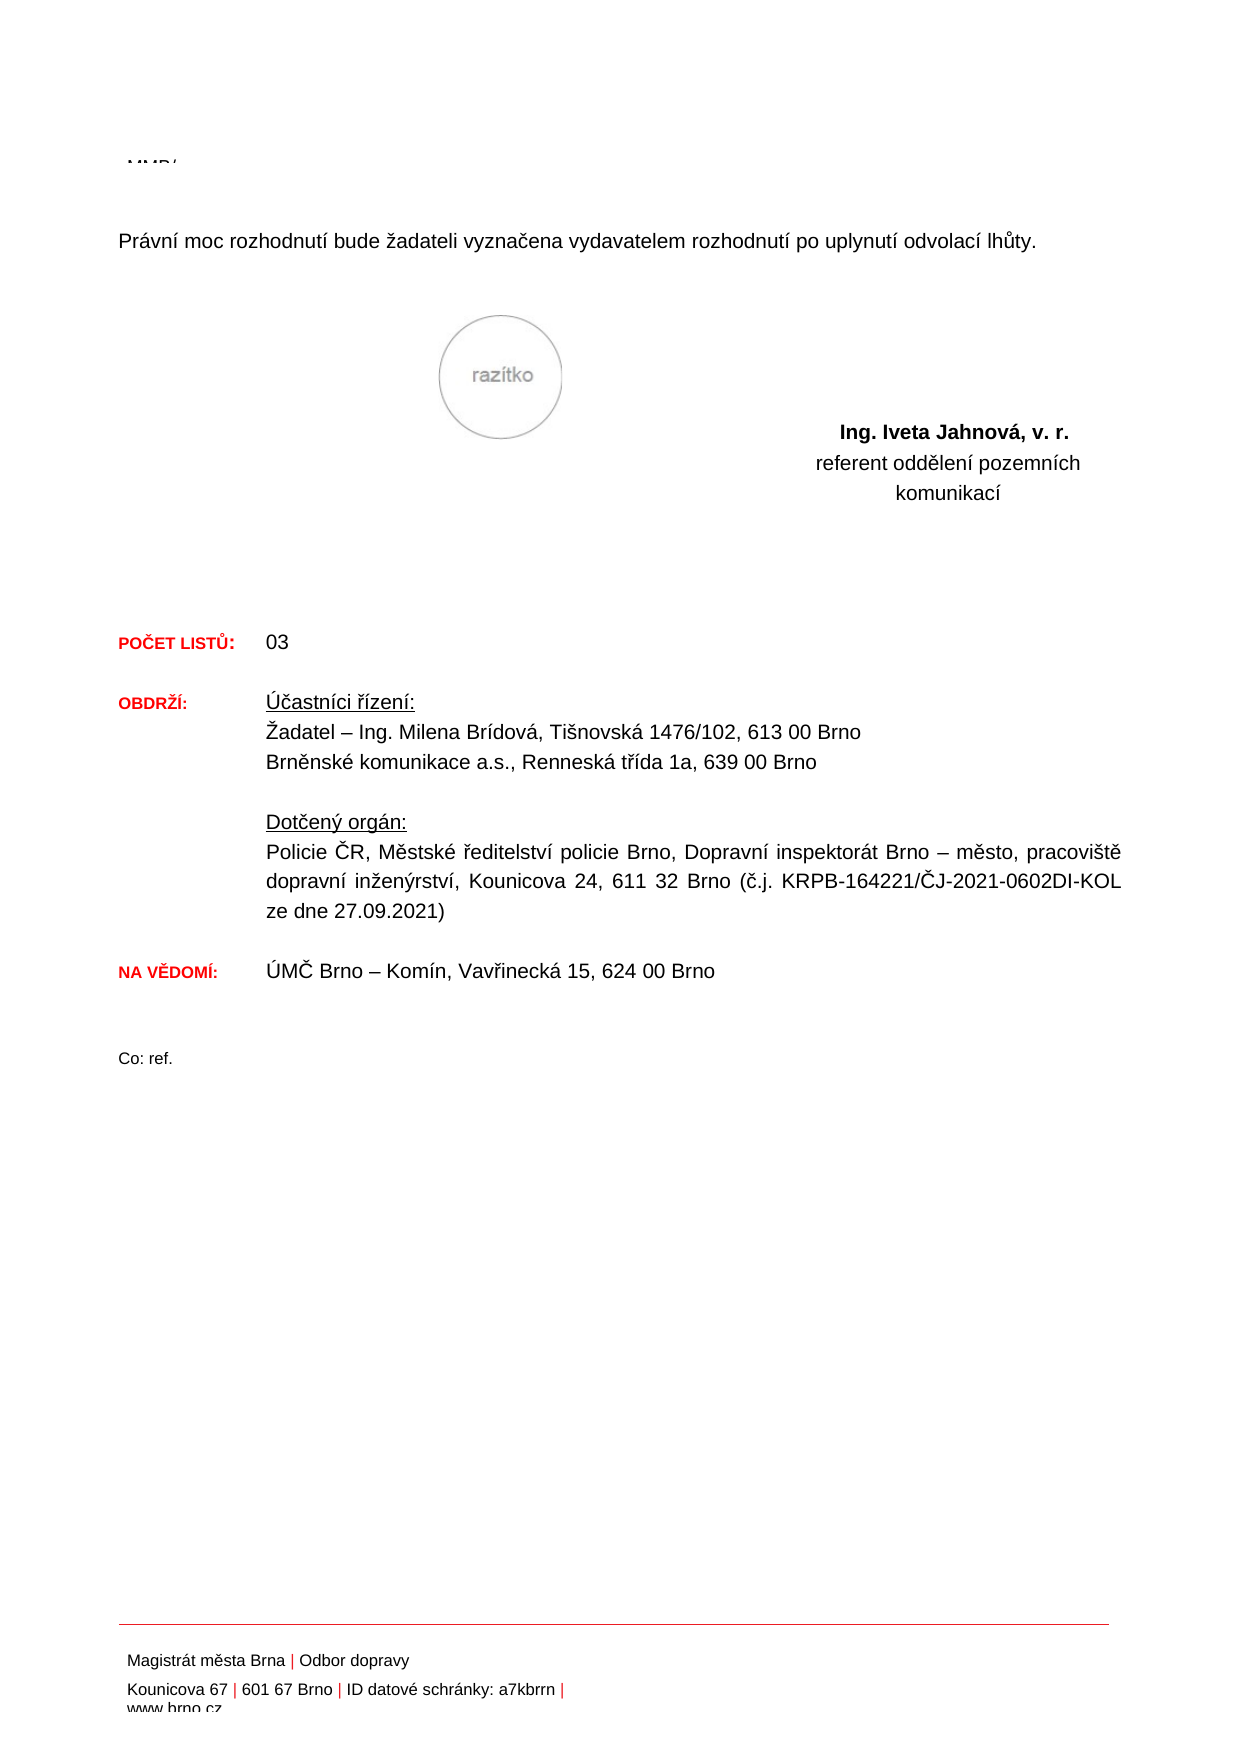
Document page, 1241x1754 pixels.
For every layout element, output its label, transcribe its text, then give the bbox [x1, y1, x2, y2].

text Právní moc rozhodnutí bude žadateli vyznačena vydavatelem rozhodnutí po uplynutí odvolací lhůty. [118, 229, 1136, 253]
picture [438, 315, 563, 440]
text Co: ref. [118, 1049, 1136, 1068]
text Policie ČR, Městské ředitelství policie Brno, Dopravní inspektorát Brno – město, pracoviště dopravní inženýrství, Kounicova 24, 611 32 Brno (č.j. KRPB-164221/ČJ-2021-0602DI-KOL ze dne 27.09.2021) [266, 839, 1122, 923]
text POČET LISTŮ: 03 [118, 630, 1136, 654]
text Dotčený orgán: [266, 809, 1136, 833]
subtitle Ing. Iveta Jahnová, v. r. [438, 315, 1136, 444]
text referent oddělení pozemních komunikací [816, 450, 1083, 504]
text OBDRŽÍ: Účastníci řízení: [118, 690, 1136, 714]
text Žadatel – Ing. Milena Brídová, Tišnovská 1476/102, 613 00 Brno Brněnské komunikace a.s., Renneská třída 1a, 639 00 Brno [266, 720, 943, 774]
text NA VĚDOMÍ: ÚMČ Brno – Komín, Vavřinecká 15, 624 00 Brno [118, 959, 1136, 983]
